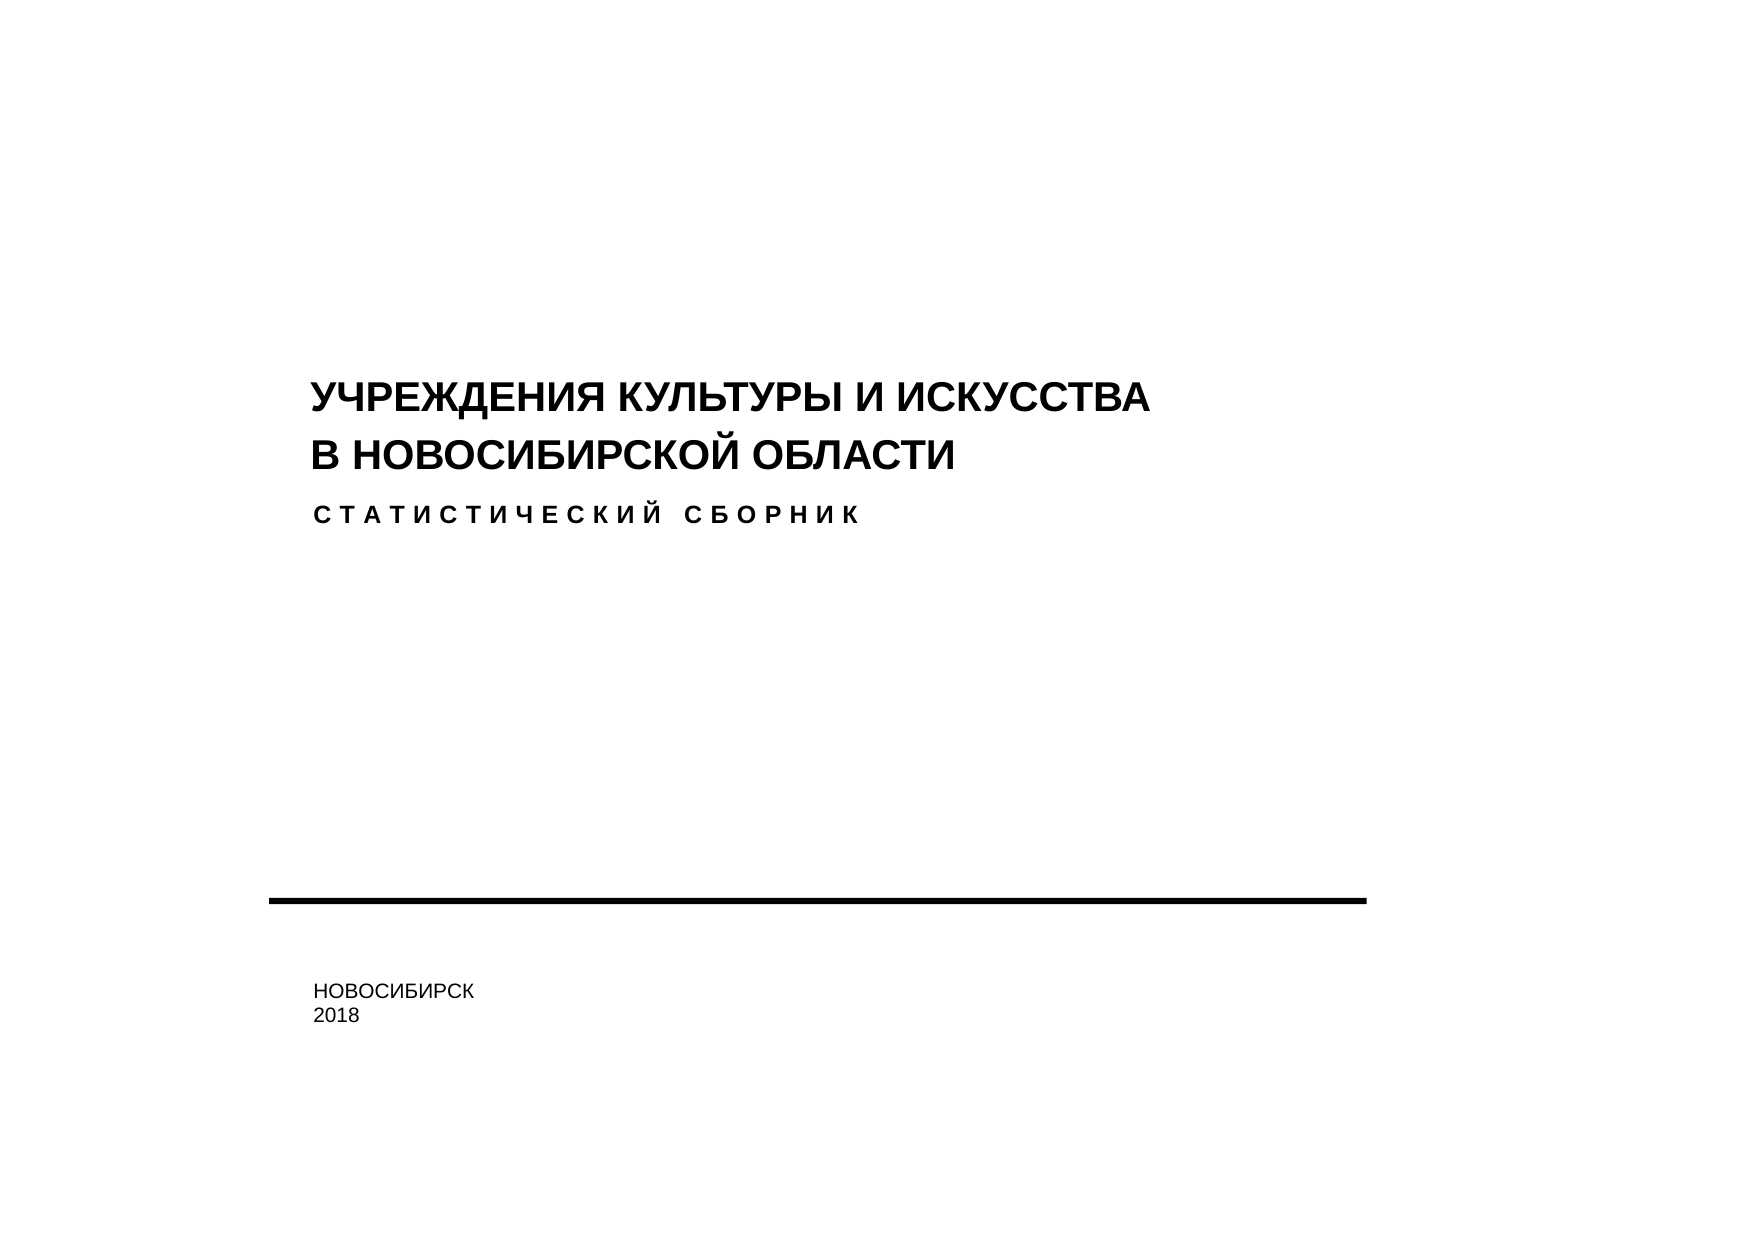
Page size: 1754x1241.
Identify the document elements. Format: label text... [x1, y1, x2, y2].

text 2018 [313, 1003, 1606, 1027]
text учреждения культуры И искуссТВА в новосибирской области [310, 373, 1606, 478]
text статистический сборник [313, 500, 1606, 529]
text Новосибирск [313, 979, 1606, 1003]
